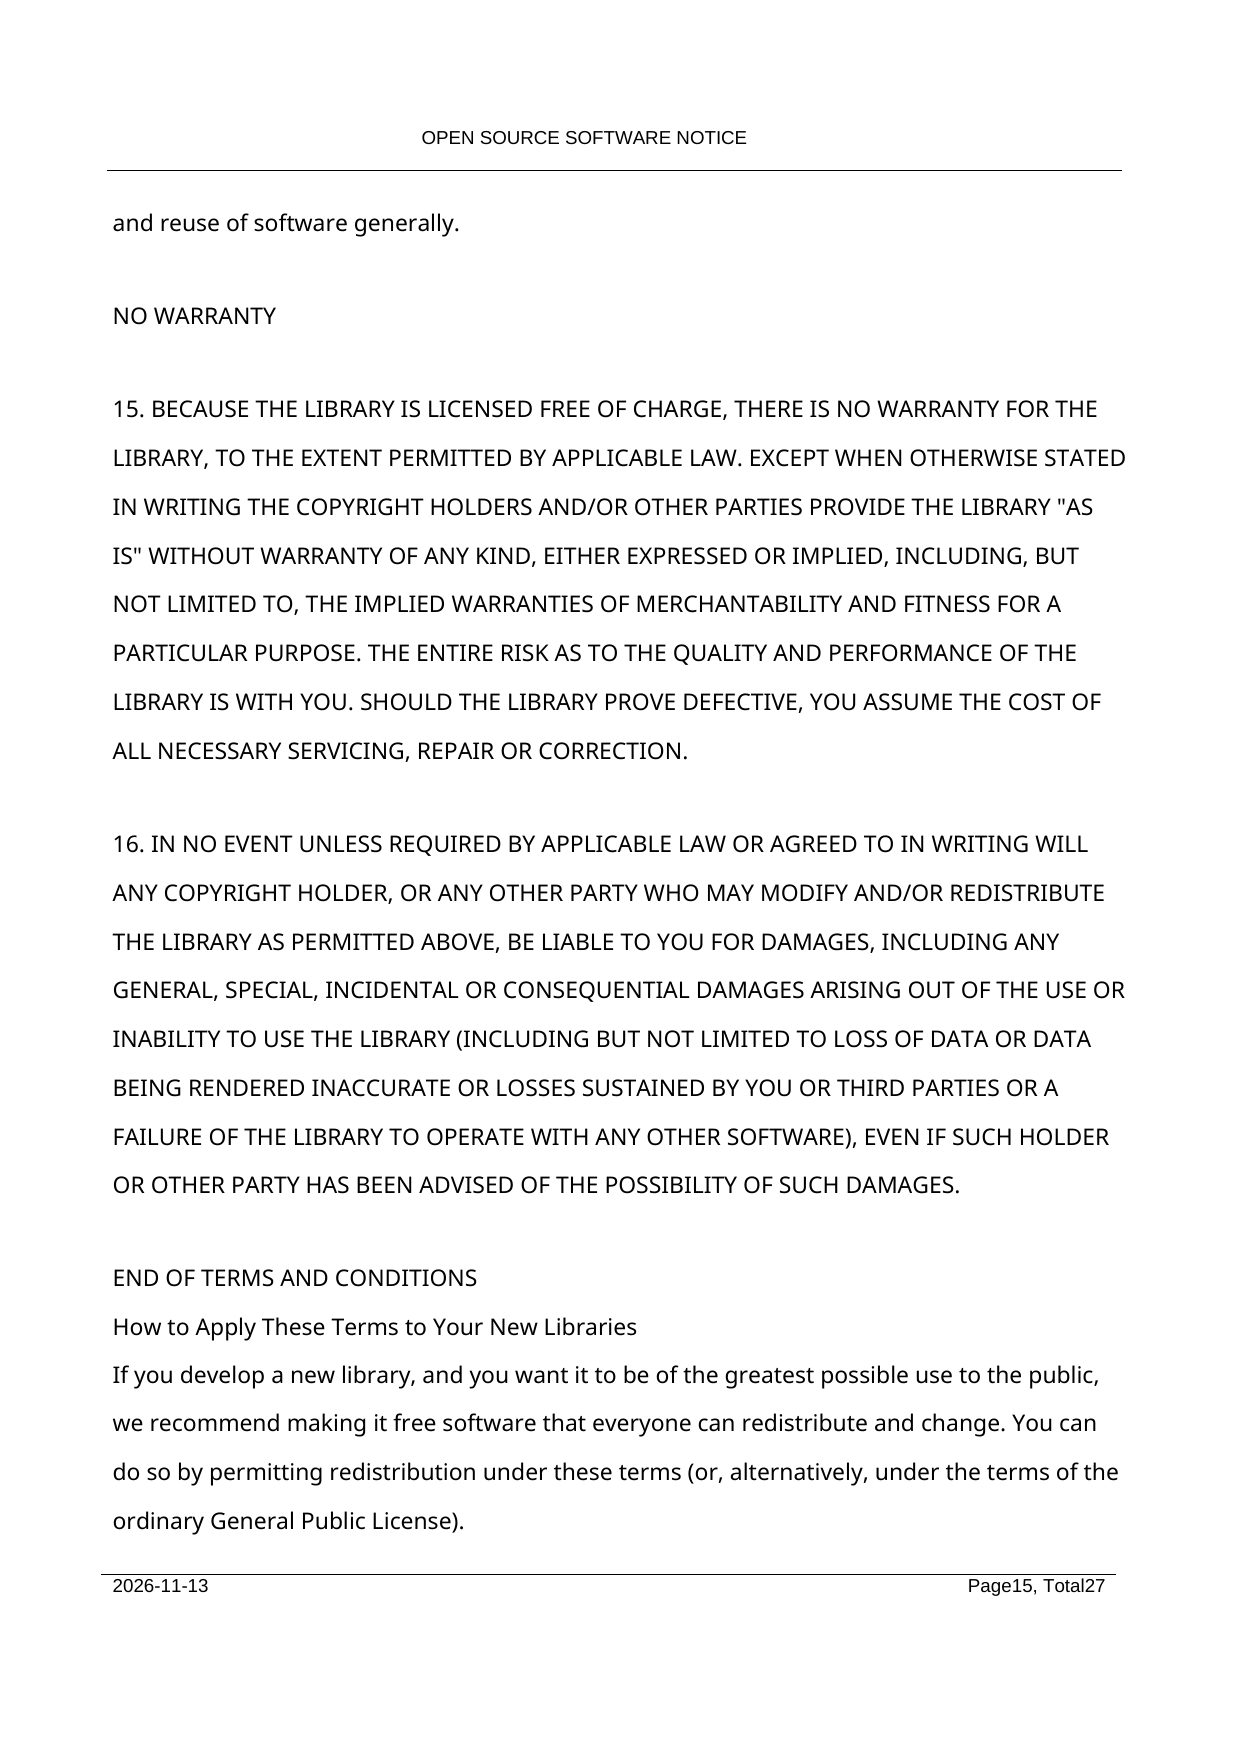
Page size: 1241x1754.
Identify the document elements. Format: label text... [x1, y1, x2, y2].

text 15. BECAUSE THE LIBRARY IS LICENSED FREE OF CHARGE, THERE IS NO WARRANTY FOR THE LIBRARY, TO THE EXTENT PERMITTED BY APPLICABLE LAW. EXCEPT WHEN OTHERWISE STATED IN WRITING THE COPYRIGHT HOLDERS AND/OR OTHER PARTIES PROVIDE THE LIBRARY "AS IS" WITHOUT WARRANTY OF ANY KIND, EITHER EXPRESSED OR IMPLIED, INCLUDING, BUT NOT LIMITED TO, THE IMPLIED WARRANTIES OF MERCHANTABILITY AND FITNESS FOR A PARTICULAR PURPOSE. THE ENTIRE RISK AS TO THE QUALITY AND PERFORMANCE OF THE LIBRARY IS WITH YOU. SHOULD THE LIBRARY PROVE DEFECTIVE, YOU ASSUME THE COST OF ALL NECESSARY SERVICING, REPAIR OR CORRECTION. [112, 393, 1128, 767]
text How to Apply These Terms to Your New Libraries [112, 1310, 1128, 1342]
text NO WARRANTY [112, 299, 1128, 332]
text 16. IN NO EVENT UNLESS REQUIRED BY APPLICABLE LAW OR AGREED TO IN WRITING WILL ANY COPYRIGHT HOLDER, OR ANY OTHER PARTY WHO MAY MODIFY AND/OR REDISTRIBUTE THE LIBRARY AS PERMITTED ABOVE, BE LIABLE TO YOU FOR DAMAGES, INCLUDING ANY GENERAL, SPECIAL, INCIDENTAL OR CONSEQUENTIAL DAMAGES ARISING OUT OF THE USE OR INABILITY TO USE THE LIBRARY (INCLUDING BUT NOT LIMITED TO LOSS OF DATA OR DATA BEING RENDERED INACCURATE OR LOSSES SUSTAINED BY YOU OR THIRD PARTIES OR A FAILURE OF THE LIBRARY TO OPERATE WITH ANY OTHER SOFTWARE), EVEN IF SUCH HOLDER OR OTHER PARTY HAS BEEN ADVISED OF THE POSSIBILITY OF SUCH DAMAGES. [112, 827, 1128, 1201]
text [112, 206, 1128, 239]
text If you develop a new library, and you want it to be of the greatest possible use to the public, we recommend making it free software that everyone can redistribute and change. You can do so by permitting redistribution under these terms (or, alternatively, under the terms of the ordinary General Public License). [112, 1358, 1128, 1537]
text END OF TERMS AND CONDITIONS [112, 1262, 1128, 1294]
